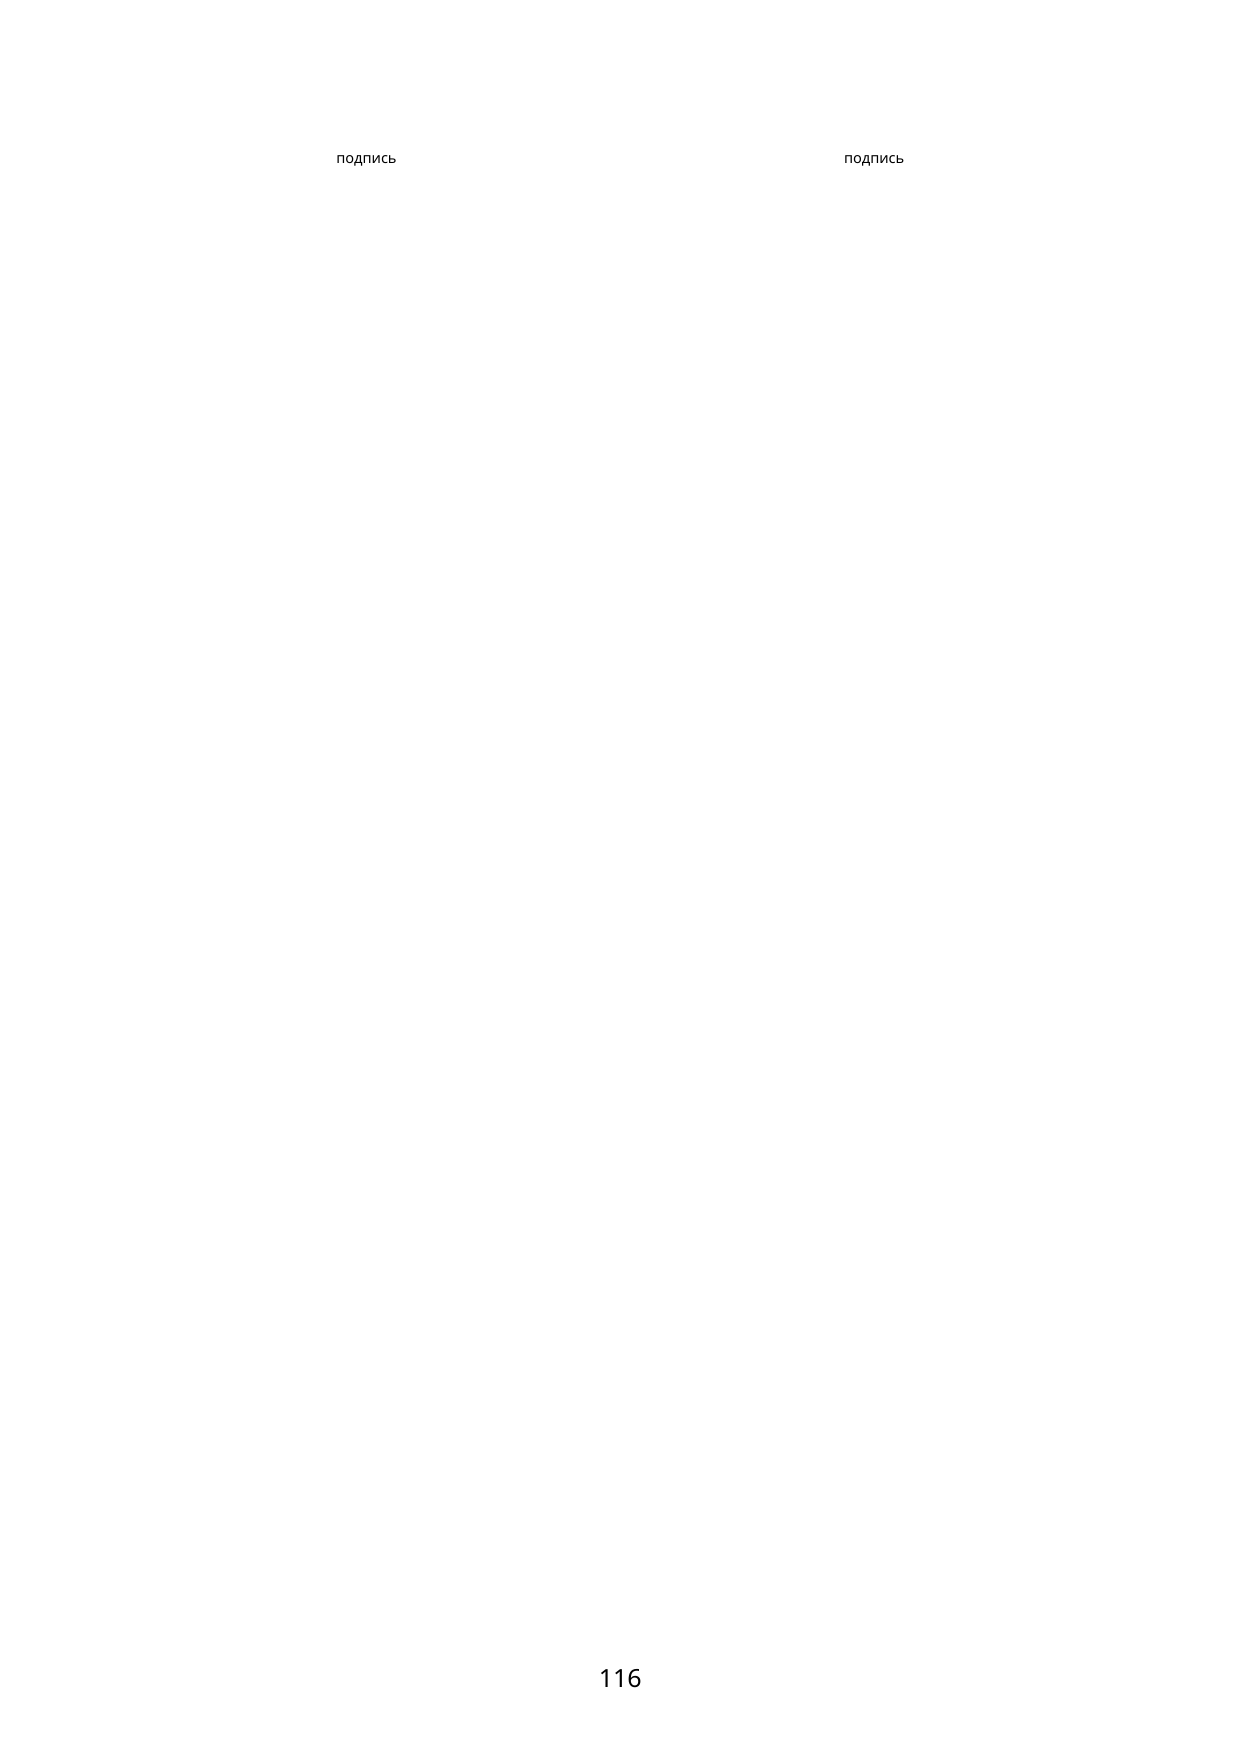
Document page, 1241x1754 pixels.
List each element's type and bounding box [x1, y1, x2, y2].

table_cell [112, 148, 620, 198]
table_cell [620, 148, 1128, 198]
